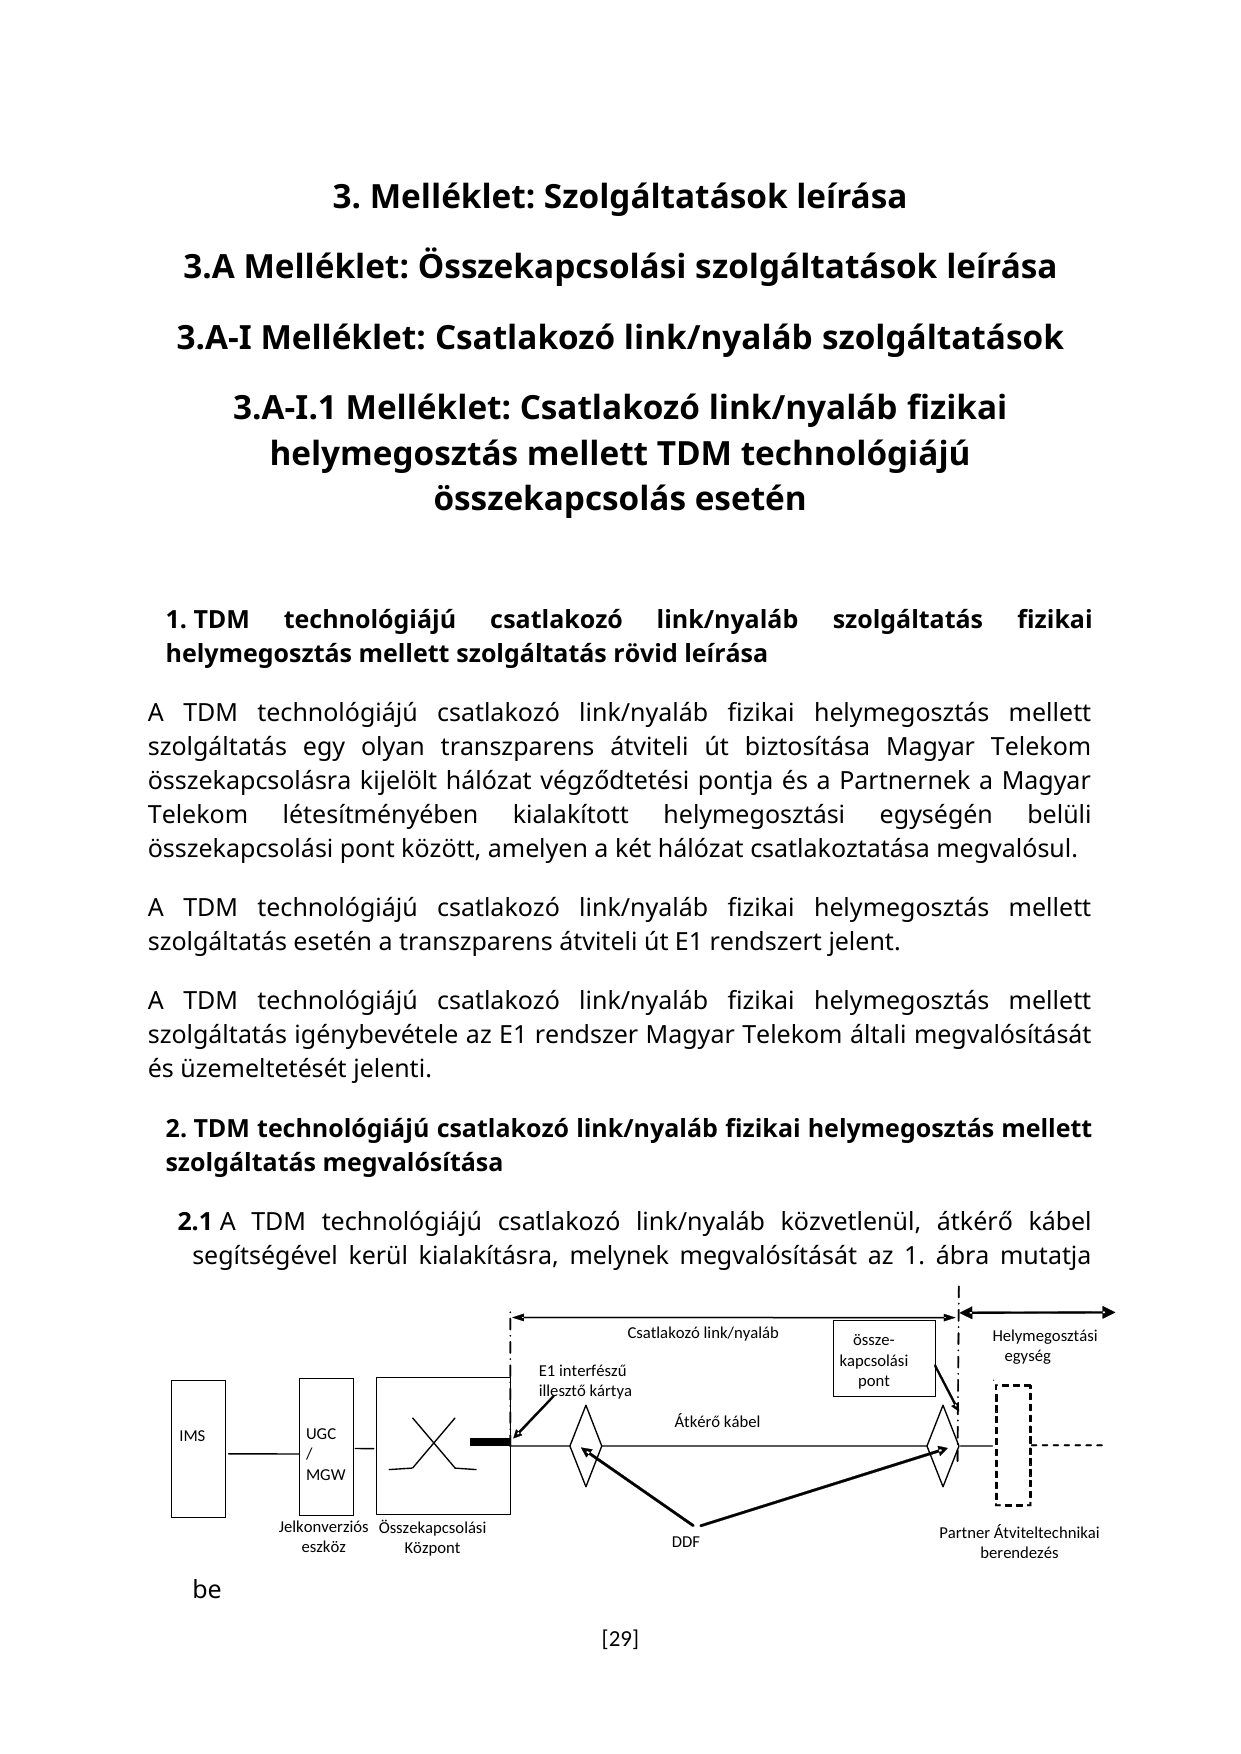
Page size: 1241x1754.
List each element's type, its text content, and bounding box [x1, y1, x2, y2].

subtitle 2. TDM technológiájú csatlakozó link/nyaláb fizikai helymegosztás mellett szolgáltatás megvalósítása [165, 1110, 1092, 1178]
text A TDM technológiájú csatlakozó link/nyaláb fizikai helymegosztás mellett szolgáltatás esetén a transzparens átviteli út E1 rendszert jelent. [148, 890, 1092, 958]
text A TDM technológiájú csatlakozó link/nyaláb fizikai helymegosztás mellett szolgáltatás igénybevétele az E1 rendszer Magyar Telekom általi megvalósítását és üzemeltetését jelenti. [148, 983, 1092, 1085]
subtitle 1. TDM technológiájú csatlakozó link/nyaláb szolgáltatás fizikai helymegosztás mellett szolgáltatás rövid leírása [165, 601, 1092, 669]
subtitle 3. Melléklet: Szolgáltatások leírása [148, 173, 1092, 218]
subtitle 3.A-I.1 Melléklet: Csatlakozó link/nyaláb fizikai helymegosztás mellett TDM technológiájú összekapcsolás esetén [148, 384, 1092, 520]
text 2.1 A TDM technológiájú csatlakozó link/nyaláb közvetlenül, átkérő kábel segítségével kerül kialakításra, melynek megvalósítását az 1. ábra mutatja be [177, 1203, 1092, 1606]
subtitle 3.A Melléklet: Összekapcsolási szolgáltatások leírása [148, 243, 1092, 288]
subtitle 3.A-I Melléklet: Csatlakozó link/nyaláb szolgáltatások [148, 313, 1092, 359]
text A TDM technológiájú csatlakozó link/nyaláb fizikai helymegosztás mellett szolgáltatás egy olyan transzparens átviteli út biztosítása Magyar Telekom összekapcsolásra kijelölt hálózat végződtetési pontja és a Partnernek a Magyar Telekom létesítményében kialakított helymegosztási egységén belüli összekapcsolási pont között, amelyen a két hálózat csatlakoztatása megvalósul. [148, 694, 1092, 865]
